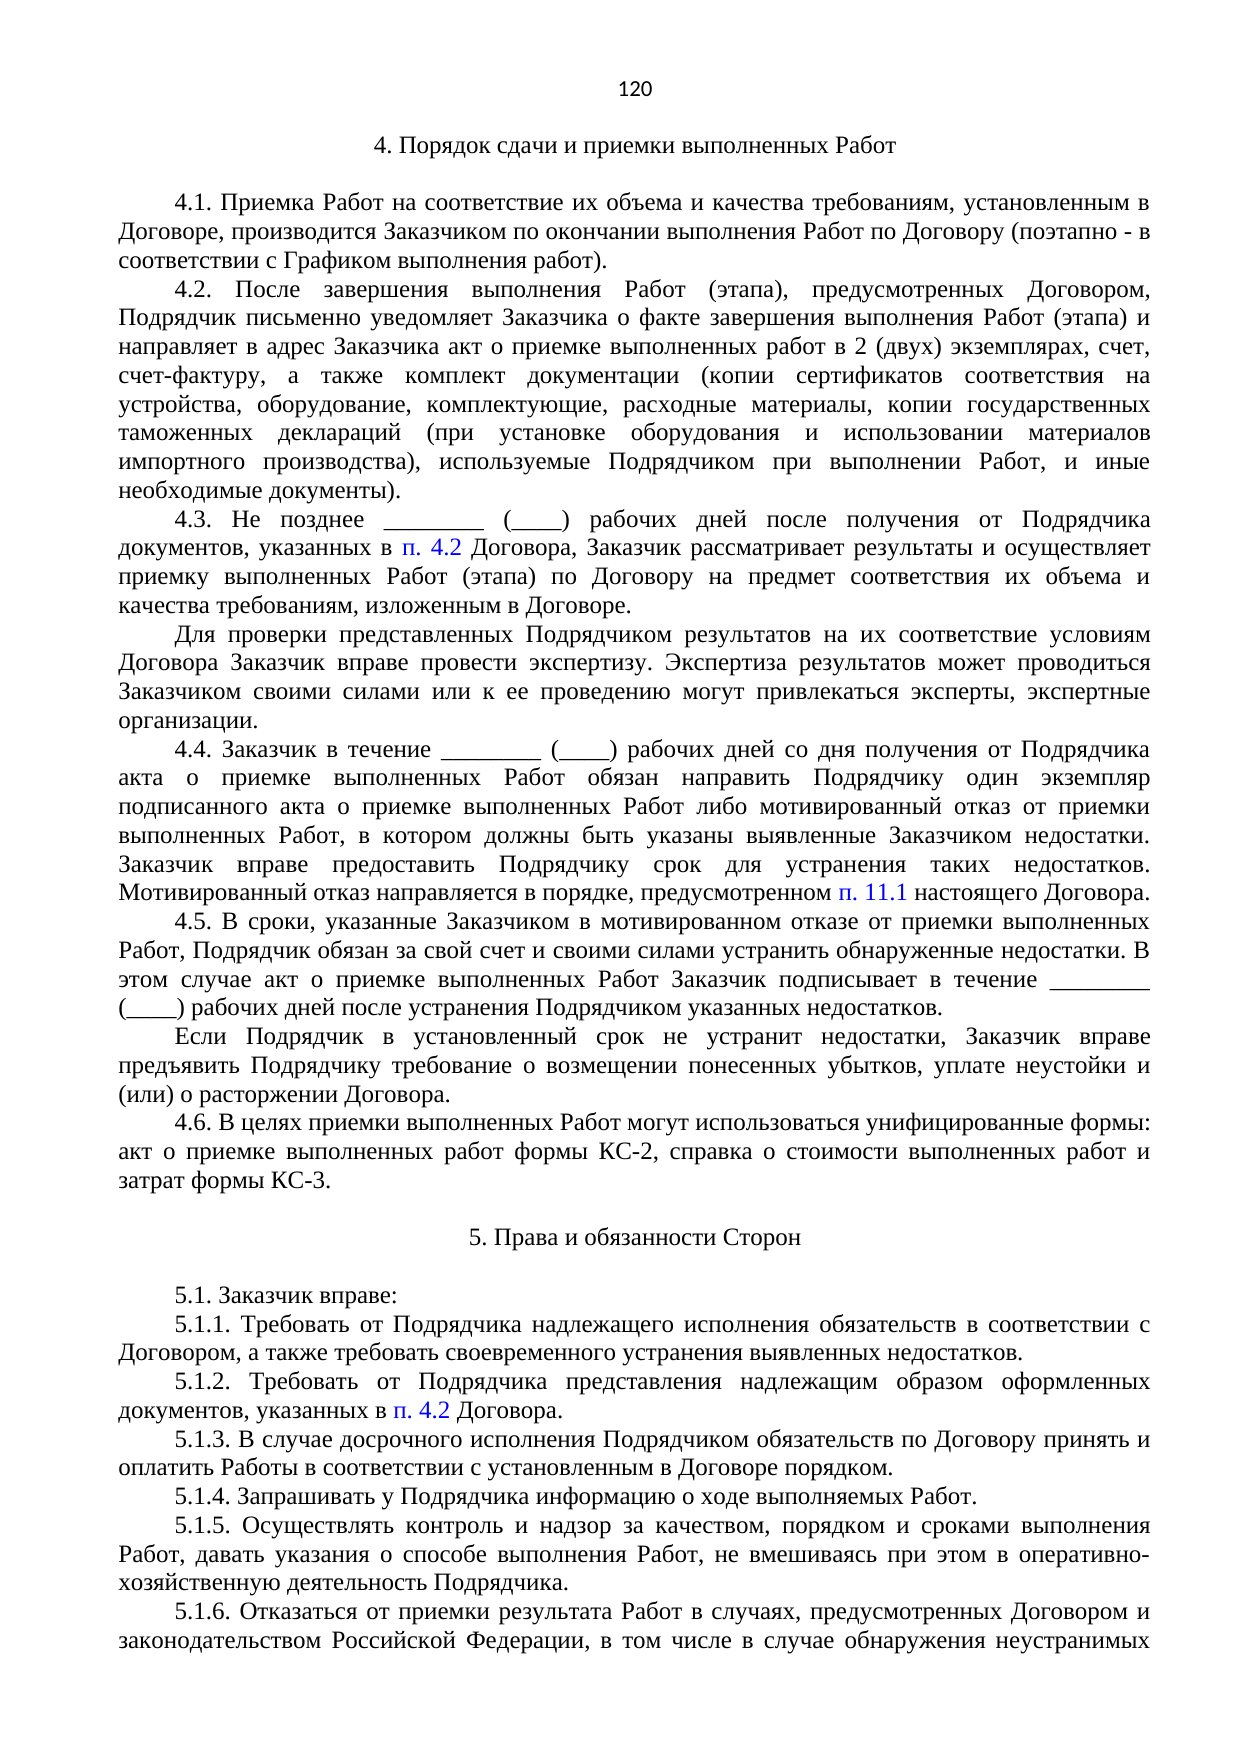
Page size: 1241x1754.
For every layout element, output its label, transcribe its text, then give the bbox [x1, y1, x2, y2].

text 4.2. После завершения выполнения Работ (этапа), предусмотренных Договором, Подрядчик письменно уведомляет Заказчика о факте завершения выполнения Работ (этапа) и направляет в адрес Заказчика акт о приемке выполненных работ в 2 (двух) экземплярах, счет, счет-фактуру, а также комплект документации (копии сертификатов соответствия на устройства, оборудование, комплектующие, расходные материалы, копии государственных таможенных деклараций (при установке оборудования и использовании материалов импортного производства), используемые Подрядчиком при выполнении Работ, и иные необходимые документы). [118, 274, 1152, 504]
text 5.1.2. Требовать от Подрядчика представления надлежащим образом оформленных документов, указанных в п. 4.2 Договора. [118, 1366, 1152, 1424]
text 4.4. Заказчик в течение ________ (____) рабочих дней со дня получения от Подрядчика акта о приемке выполненных Работ обязан направить Подрядчику один экземпляр подписанного акта о приемке выполненных Работ либо мотивированный отказ от приемки выполненных Работ, в котором должны быть указаны выявленные Заказчиком недостатки. Заказчик вправе предоставить Подрядчику срок для устранения таких недостатков. Мотивированный отказ направляется в порядке, предусмотренном п. 11.1 настоящего Договора. [118, 734, 1152, 906]
text 5. Права и обязанности Сторон [118, 1222, 1152, 1251]
text 4.1. Приемка Работ на соответствие их объема и качества требованиям, установленным в Договоре, производится Заказчиком по окончании выполнения Работ по Договору (поэтапно - в соответствии с Графиком выполнения работ). [118, 187, 1152, 274]
text 4. Порядок сдачи и приемки выполненных Работ [118, 130, 1152, 159]
text 5.1.3. В случае досрочного исполнения Подрядчиком обязательств по Договору принять и оплатить Работы в соответствии с установленным в Договоре порядком. [118, 1424, 1152, 1481]
text 5.1. Заказчик вправе: [118, 1280, 1152, 1309]
text Если Подрядчик в установленный срок не устранит недостатки, Заказчик вправе предъявить Подрядчику требование о возмещении понесенных убытков, уплате неустойки и (или) о расторжении Договора. [118, 1021, 1152, 1107]
text 5.1.1. Требовать от Подрядчика надлежащего исполнения обязательств в соответствии с Договором, а также требовать своевременного устранения выявленных недостатков. [118, 1309, 1152, 1366]
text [118, 1596, 1152, 1654]
text 4.5. В сроки, указанные Заказчиком в мотивированном отказе от приемки выполненных Работ, Подрядчик обязан за свой счет и своими силами устранить обнаруженные недостатки. В этом случае акт о приемке выполненных Работ Заказчик подписывает в течение ________ (____) рабочих дней после устранения Подрядчиком указанных недостатков. [118, 906, 1152, 1021]
text 4.6. В целях приемки выполненных Работ могут использоваться унифицированные формы: акт о приемке выполненных работ формы КС-2, справка о стоимости выполненных работ и затрат формы КС-3. [118, 1107, 1152, 1194]
text Для проверки представленных Подрядчиком результатов на их соответствие условиям Договора Заказчик вправе провести экспертизу. Экспертиза результатов может проводиться Заказчиком своими силами или к ее проведению могут привлекаться эксперты, экспертные организации. [118, 619, 1152, 734]
text 5.1.5. Осуществлять контроль и надзор за качеством, порядком и сроками выполнения Работ, давать указания о способе выполнения Работ, не вмешиваясь при этом в оперативно-хозяйственную деятельность Подрядчика. [118, 1510, 1152, 1596]
text 4.3. Не позднее ________ (____) рабочих дней после получения от Подрядчика документов, указанных в п. 4.2 Договора, Заказчик рассматривает результаты и осуществляет приемку выполненных Работ (этапа) по Договору на предмет соответствия их объема и качества требованиям, изложенным в Договоре. [118, 504, 1152, 619]
text 5.1.4. Запрашивать у Подрядчика информацию о ходе выполняемых Работ. [118, 1481, 1152, 1510]
